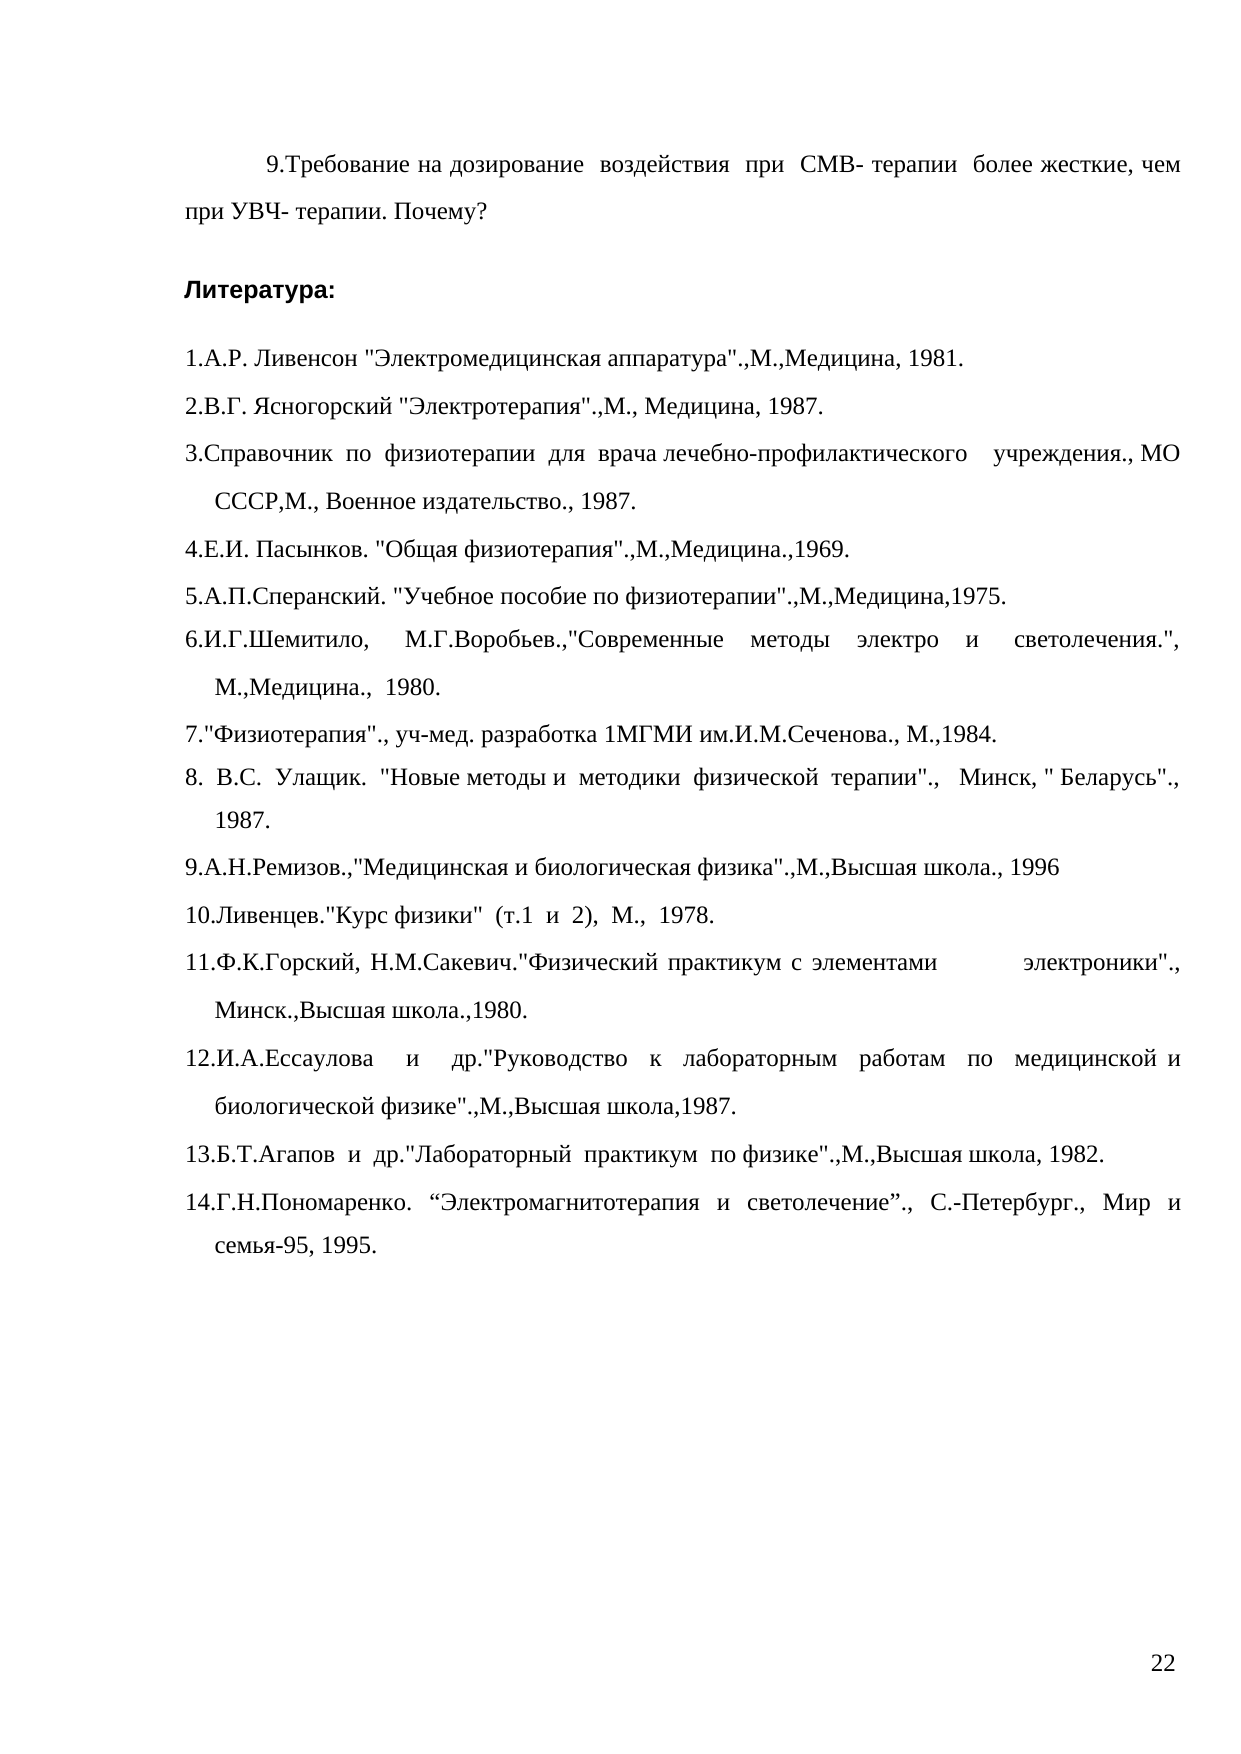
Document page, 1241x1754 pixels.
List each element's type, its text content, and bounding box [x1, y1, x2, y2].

text Литература: [184, 275, 1085, 304]
text 1.А.Р. Ливенсон "Электромедицинская аппаратура".,М.,Медицина, 1981. [185, 343, 1182, 372]
text 2.В.Г. Ясногорский "Электротерапия".,М., Медицина, 1987. [185, 391, 1182, 419]
text 8. В.С. Улащик. "Новые методы и методики физической терапии"., Минск, " Беларусь"., 1987. [185, 762, 1182, 833]
text 5.А.П.Сперанский. "Учебное пособие по физиотерапии".,М.,Медицина,1975. [185, 581, 1182, 610]
text 6.И.Г.Шемитило, М.Г.Воробьев.,"Современные методы электро и светолечения.", М.,Медицина., 1980. [185, 624, 1182, 700]
text 7."Физиотерапия"., уч-мед. разработка 1МГМИ им.И.М.Сеченова., М.,1984. [185, 719, 1182, 748]
text 11.Ф.К.Горский, Н.М.Сакевич."Физический практикум с элементами электроники"., Минск.,Высшая школа.,1980. [185, 947, 1182, 1024]
text 9.А.Н.Ремизов.,"Медицинская и биологическая физика".,М.,Высшая школа., 1996 [185, 852, 1182, 881]
text 12.И.А.Ессаулова и др."Руководство к лабораторным работам по медицинской и биологической физике".,М.,Высшая школа,1987. [185, 1043, 1182, 1120]
text 9.Требование на дозирование воздействия при СМВ- терапии более жесткие, чем при УВЧ- терапии. Почему? [185, 149, 1182, 225]
text 3.Справочник по физиотерапии для врача лечебно-профилактического учреждения., МО СССР,М., Военное издательство., 1987. [185, 438, 1182, 515]
text 4.Е.И. Пасынков. "Общая физиотерапия".,М.,Медицина.,1969. [185, 534, 1182, 562]
text 13.Б.Т.Агапов и др."Лабораторный практикум по физике".,М.,Высшая школа, 1982. [185, 1139, 1182, 1168]
text 14.Г.Н.Пономаренко. “Электромагнитотерапия и светолечение”., С.-Петербург., Мир и семья-95, 1995. [185, 1187, 1182, 1259]
text 10.Ливенцев."Курс физики" (т.1 и 2), М., 1978. [185, 900, 1182, 929]
